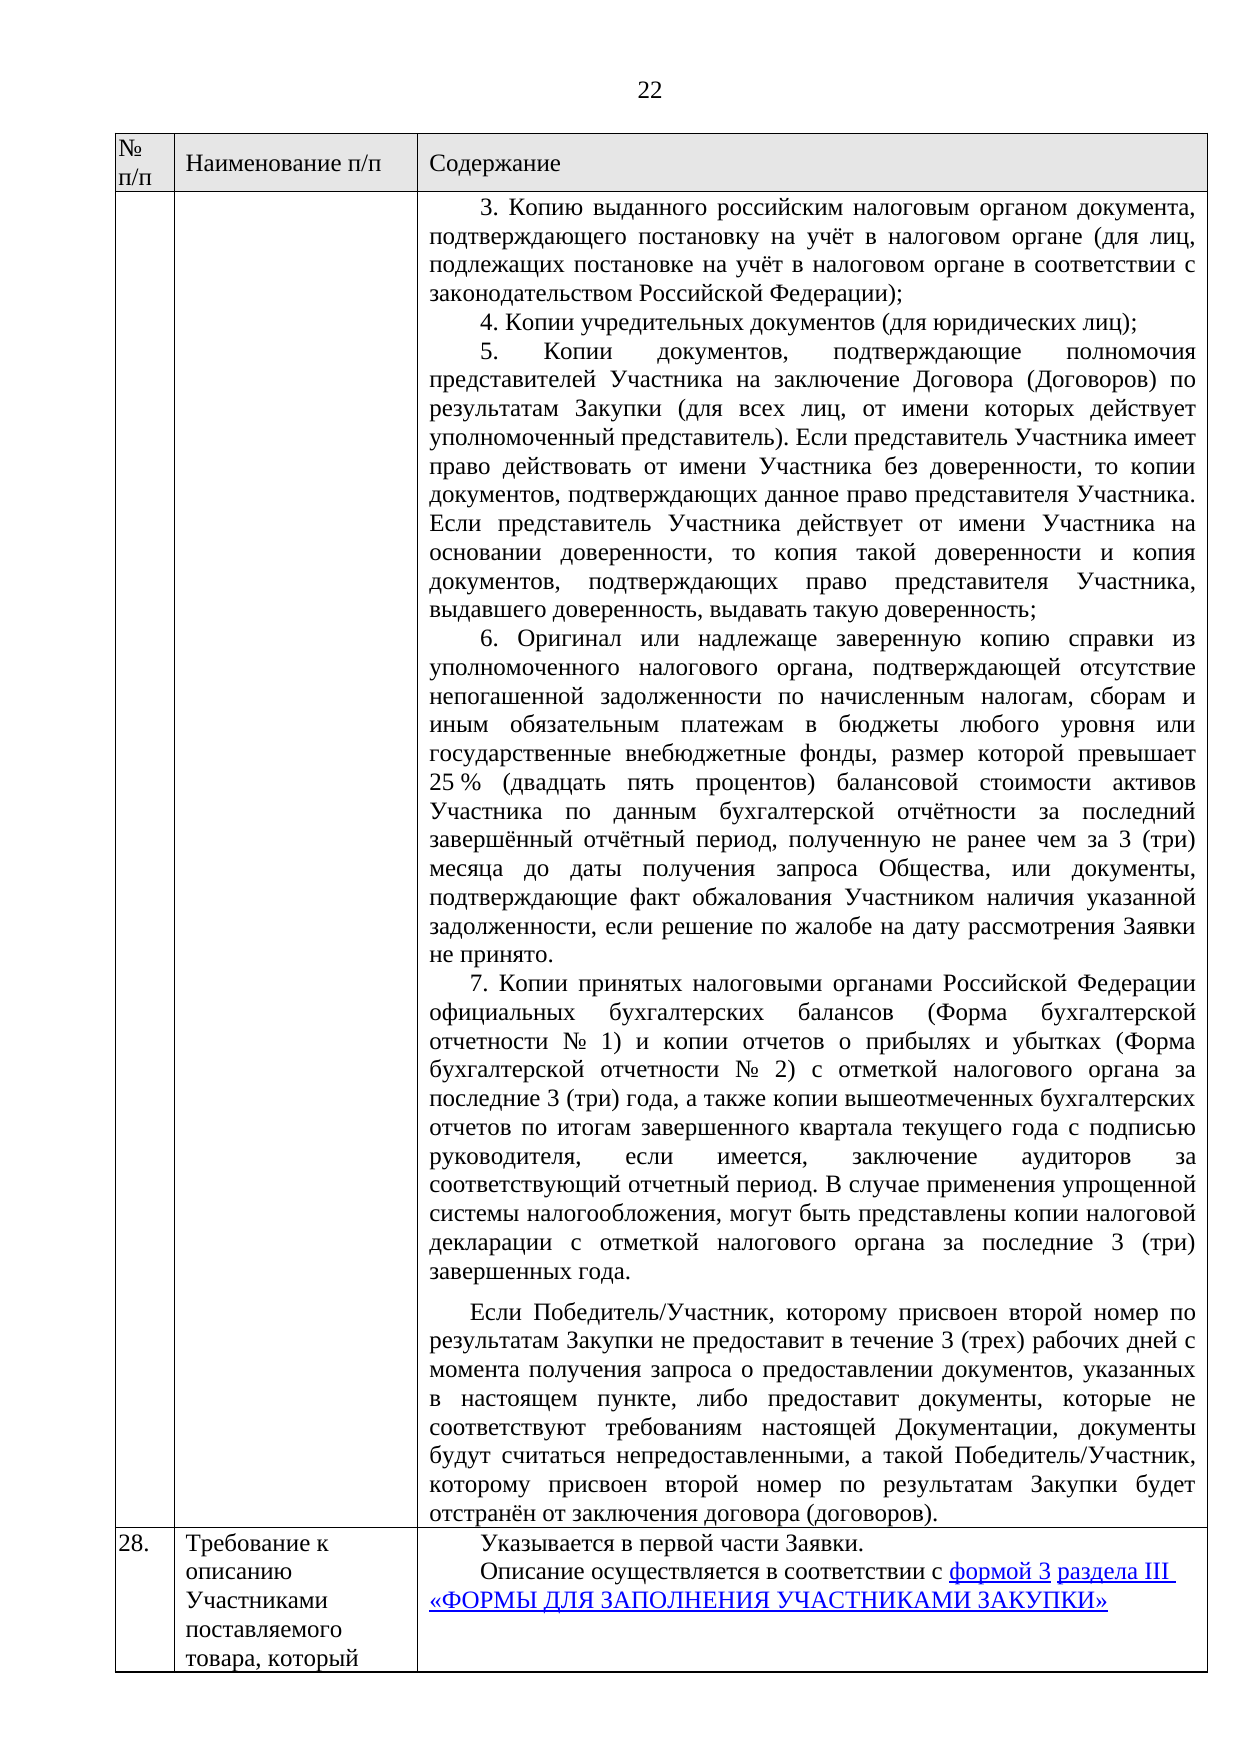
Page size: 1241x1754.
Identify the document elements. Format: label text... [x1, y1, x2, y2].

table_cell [175, 1528, 417, 1671]
table_header Наименование п/п [175, 134, 417, 191]
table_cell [418, 1528, 1207, 1671]
table_header Содержание [418, 134, 1207, 191]
table_cell [116, 1528, 174, 1671]
table_header № п/п [116, 134, 174, 191]
table_cell [116, 192, 174, 1527]
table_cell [175, 192, 417, 1527]
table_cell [418, 192, 1207, 1527]
